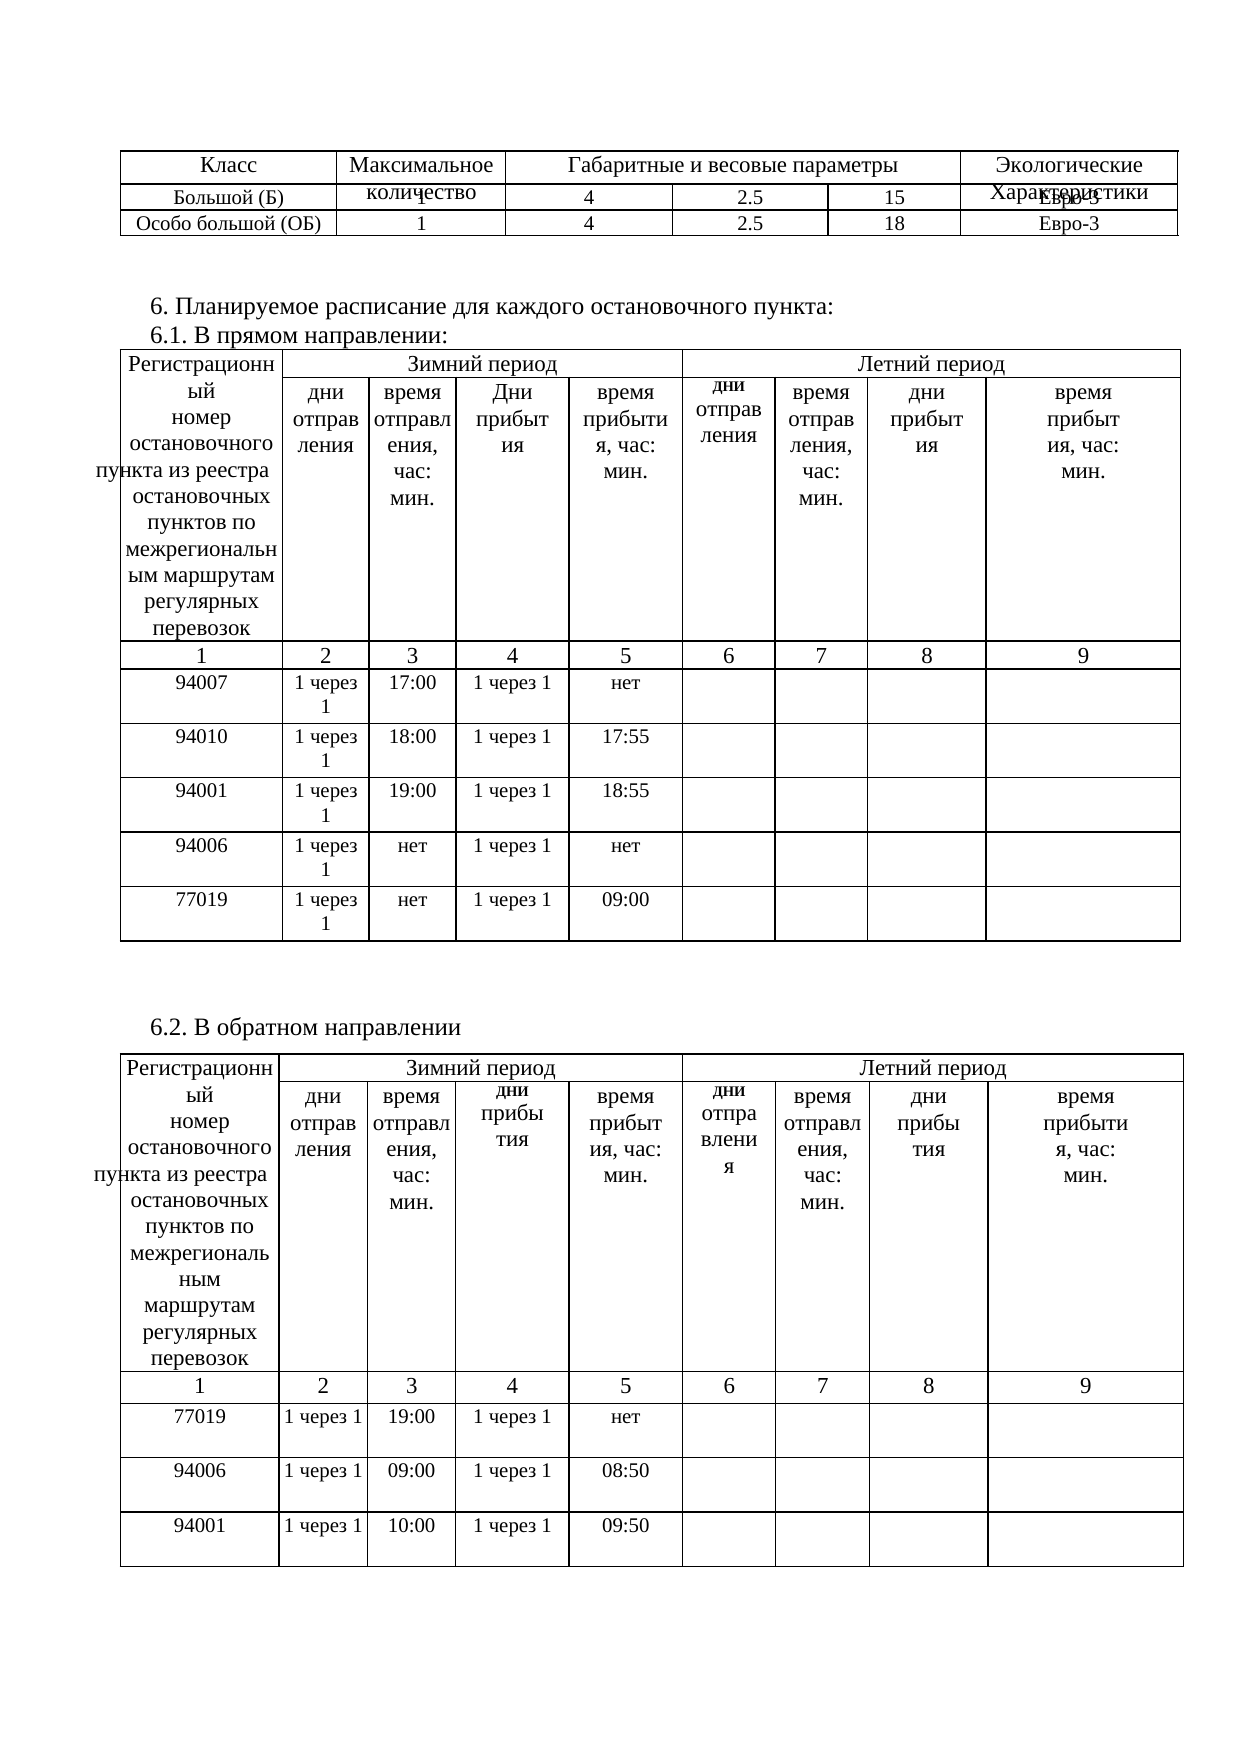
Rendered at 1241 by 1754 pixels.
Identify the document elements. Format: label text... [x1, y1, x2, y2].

table_cell 1 через 1 [457, 778, 568, 831]
table_cell 77019 [121, 887, 282, 940]
table_cell 2 [283, 642, 368, 668]
table_cell 1 через 1 [283, 887, 368, 940]
table_cell 4 [457, 642, 568, 668]
table_cell [987, 887, 1180, 940]
table_header Зимний период [280, 1055, 682, 1081]
table_cell 1 через 1 [456, 1404, 568, 1457]
table_cell [776, 833, 867, 886]
table_cell 1 через 1 [280, 1458, 367, 1511]
table_cell 1 через 1 [283, 778, 368, 831]
table_cell Большой (Б) [121, 185, 336, 209]
table_cell время прибыти я, час: мин. [570, 378, 682, 640]
table_cell [987, 778, 1180, 831]
table_cell 1 через 1 [280, 1404, 367, 1457]
table_cell ДНИ прибы тия [456, 1082, 568, 1371]
table_cell 08:50 [570, 1458, 682, 1511]
table_cell 1 через 1 [283, 724, 368, 777]
table_cell 1 [337, 211, 505, 234]
table_cell 2 [280, 1372, 367, 1402]
table_cell 94007 [121, 670, 282, 722]
table_cell 3 [368, 1372, 455, 1402]
table_cell [870, 1458, 987, 1511]
table_cell 4 [506, 211, 672, 234]
table_cell [683, 887, 774, 940]
table_cell 1 [337, 185, 505, 209]
table_cell 2.5 [673, 211, 827, 234]
table_cell 19:00 [368, 1404, 455, 1457]
text 6. Планируемое расписание для каждого остановочного пункта: [150, 291, 1090, 320]
table_cell 3 [370, 642, 455, 668]
table_cell время отправл ения, час: мин. [776, 1082, 869, 1371]
table_cell 18:55 [570, 778, 682, 831]
table_cell время прибыти я, час: мин. [989, 1082, 1183, 1371]
table_cell [870, 1404, 987, 1457]
table_cell [683, 724, 774, 777]
table_cell 94006 [121, 833, 282, 886]
table_header Летний период [683, 1055, 1183, 1081]
table_cell Евро-3 [961, 185, 1177, 209]
table_cell 17:55 [570, 724, 682, 777]
table_cell [987, 724, 1180, 777]
table_cell [989, 1513, 1183, 1566]
table_cell 8 [870, 1372, 987, 1402]
table_cell 94001 [121, 1513, 278, 1566]
table_cell 18 [829, 211, 960, 234]
table_cell [776, 1513, 869, 1566]
table_cell 1 через 1 [283, 670, 368, 722]
table_cell 4 [506, 185, 672, 209]
table_cell [989, 1404, 1183, 1457]
table_cell 94010 [121, 724, 282, 777]
table_cell 9 [989, 1372, 1183, 1402]
table_header Экологические Характеристики [961, 152, 1177, 183]
table_cell 4 [456, 1372, 568, 1402]
table_cell 09:00 [368, 1458, 455, 1511]
table_cell [683, 778, 774, 831]
table_cell [776, 670, 867, 722]
table_cell дни прибыт ия [868, 378, 985, 640]
table_cell 6 [683, 1372, 775, 1402]
table_cell нет [570, 670, 682, 722]
table_cell дни отправ ления [283, 378, 368, 640]
table_cell [683, 1404, 775, 1457]
table_cell [776, 887, 867, 940]
text 6.1. В прямом направлении: [150, 320, 1090, 349]
table_cell 1 через 1 [283, 833, 368, 886]
table_cell [868, 778, 985, 831]
table_cell 1 через 1 [456, 1458, 568, 1511]
table_cell [683, 1513, 775, 1566]
table_cell 77019 [121, 1404, 278, 1457]
table_cell время отправ ления, час: мин. [776, 378, 867, 640]
table_cell дни прибы тия [870, 1082, 987, 1371]
table_cell [776, 1404, 869, 1457]
table_cell 15 [829, 185, 960, 209]
table_header Максимальное количество [337, 152, 505, 183]
table_cell 09:50 [570, 1513, 682, 1566]
text 6.2. В обратном направлении [150, 1012, 1090, 1040]
table_cell [868, 833, 985, 886]
table_cell нет [570, 833, 682, 886]
table_cell 9 [987, 642, 1180, 668]
table_cell [987, 670, 1180, 722]
table_cell 18:00 [370, 724, 455, 777]
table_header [121, 1055, 278, 1371]
table_header Летний период [683, 350, 1180, 377]
table_cell [683, 1458, 775, 1511]
table_cell 19:00 [370, 778, 455, 831]
table_cell [868, 887, 985, 940]
table_cell [987, 833, 1180, 886]
table_cell 1 через 1 [457, 724, 568, 777]
table_cell дни отправ ления [280, 1082, 367, 1371]
table_cell 7 [776, 1372, 869, 1402]
table_header Габаритные и весовые параметры [506, 152, 960, 183]
table_cell Особо большой (ОБ) [121, 211, 336, 234]
table_cell Евро-3 [961, 211, 1177, 234]
table_cell время прибыт ия, час: мин. [570, 1082, 682, 1371]
table_header Класс [121, 152, 336, 183]
table_cell ДНИ отправ ления [683, 378, 774, 640]
table_cell 7 [776, 642, 867, 668]
table_cell 5 [570, 642, 682, 668]
table_cell 1 [121, 1372, 278, 1402]
table_cell [868, 724, 985, 777]
table_cell [776, 1458, 869, 1511]
table_cell 1 через 1 [457, 887, 568, 940]
table_cell 1 [121, 642, 282, 668]
table_cell [868, 670, 985, 722]
table_cell время прибыт ия, час: мин. [987, 378, 1180, 640]
table_cell [989, 1458, 1183, 1511]
table_header Зимний период [283, 350, 682, 377]
table_header Регистрационный номер остановочного пункта из реестра остановочных пунктов по межрегиональным маршрутам регулярных перевозок [121, 350, 282, 640]
table_cell [683, 670, 774, 722]
table_cell время отправл ения, час: мин. [370, 378, 455, 640]
table_cell 5 [570, 1372, 682, 1402]
table_cell 1 через 1 [456, 1513, 568, 1566]
table_cell 94001 [121, 778, 282, 831]
table_cell нет [570, 1404, 682, 1457]
table_cell Дни прибыт ия [457, 378, 568, 640]
table_cell 17:00 [370, 670, 455, 722]
table_cell 10:00 [368, 1513, 455, 1566]
table_cell нет [370, 887, 455, 940]
table_cell [776, 778, 867, 831]
table_cell нет [370, 833, 455, 886]
table_cell 6 [683, 642, 774, 668]
table_cell [776, 724, 867, 777]
table_cell 1 через 1 [457, 670, 568, 722]
table_cell 8 [868, 642, 985, 668]
table_cell [870, 1513, 987, 1566]
table_cell 94006 [121, 1458, 278, 1511]
table_cell время отправл ения, час: мин. [368, 1082, 455, 1371]
table_cell 1 через 1 [280, 1513, 367, 1566]
table_cell 2.5 [673, 185, 827, 209]
table_cell 1 через 1 [457, 833, 568, 886]
table_cell [683, 833, 774, 886]
table_cell 09:00 [570, 887, 682, 940]
table_cell ДНИ отпра влени я [683, 1082, 775, 1371]
